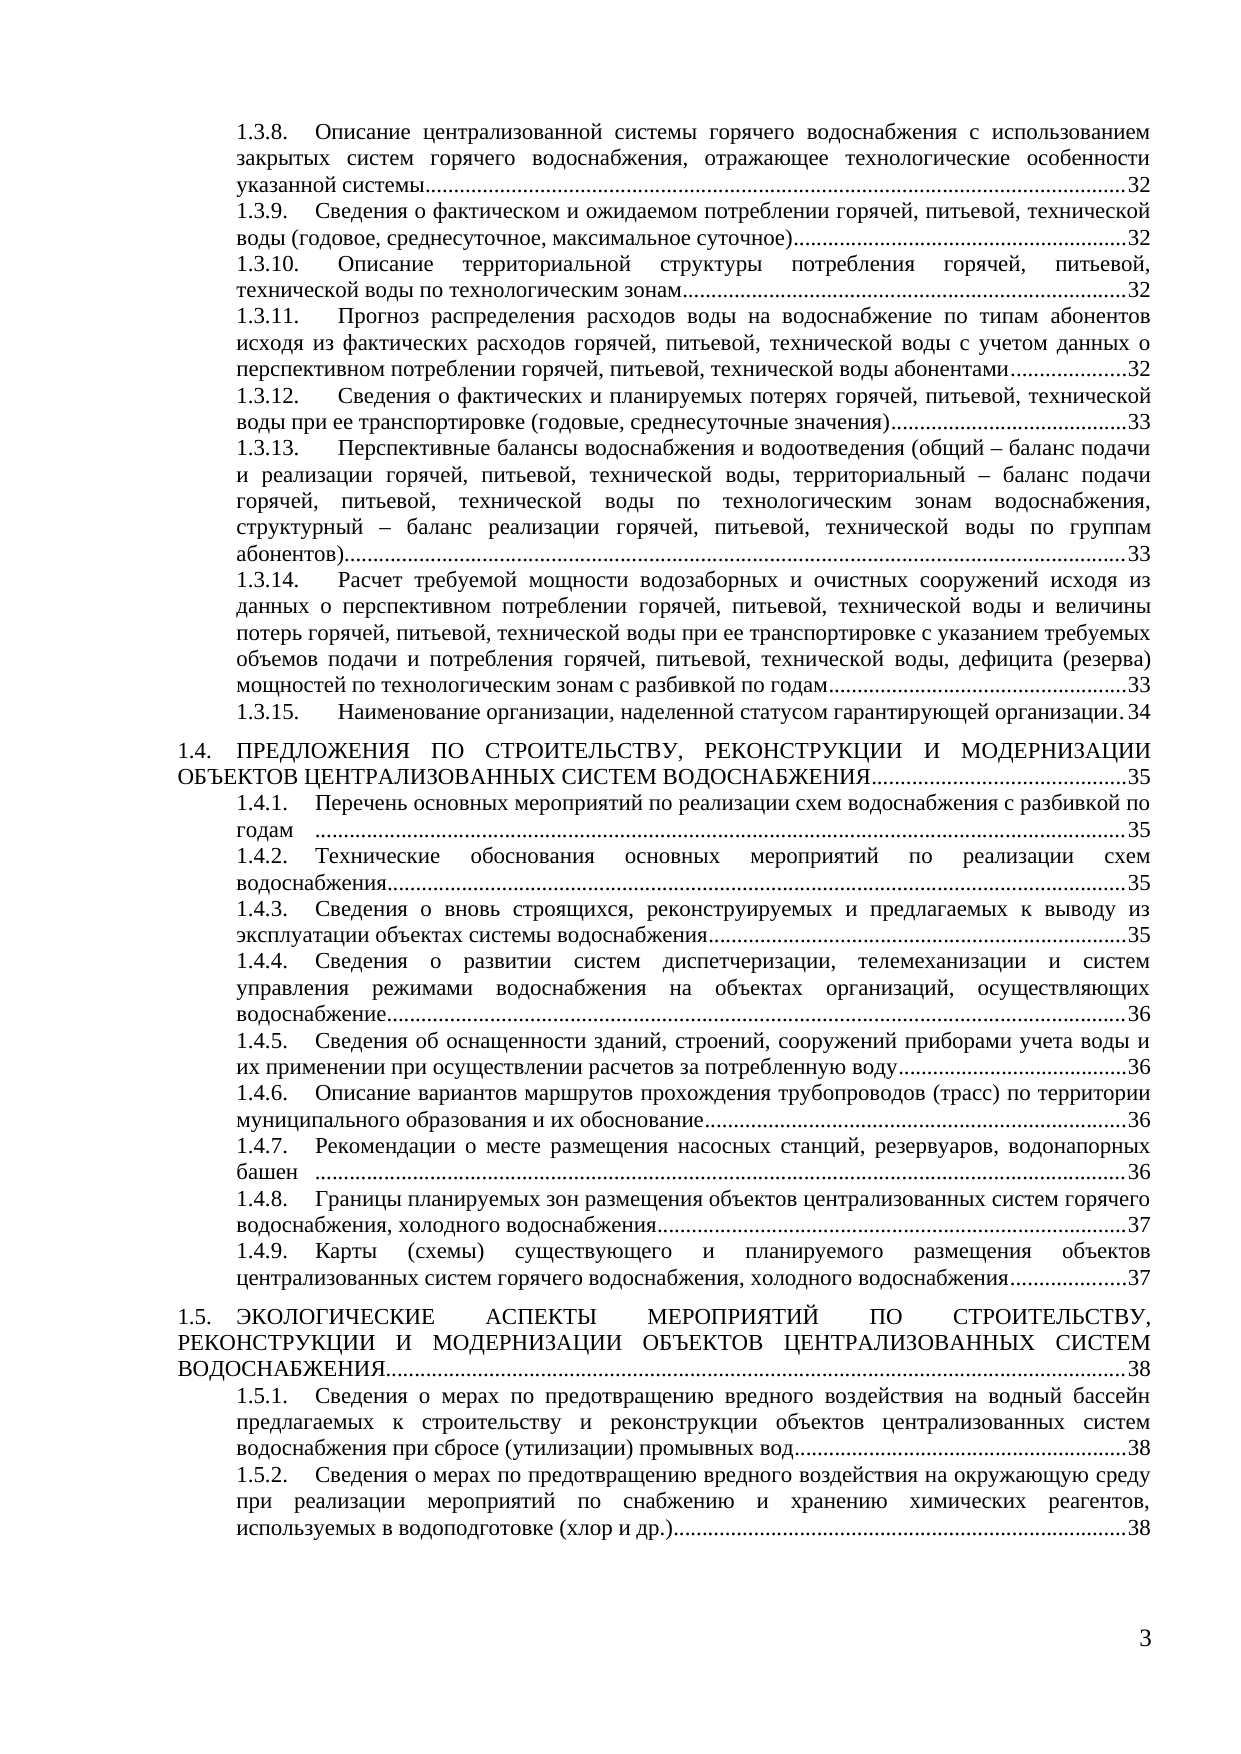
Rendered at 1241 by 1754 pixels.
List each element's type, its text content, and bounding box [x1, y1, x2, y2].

text 1.3.11. Прогноз распределения расходов воды на водоснабжение по типам абонентов исходя из фактических расходов горячей, питьевой, технической воды с учетом данных о перспективном потреблении горячей, питьевой, технической воды абонентами 32 [236, 303, 1152, 382]
text 1.3.9. Сведения о фактическом и ожидаемом потреблении горячей, питьевой, технической воды (годовое, среднесуточное, максимальное суточное) 32 [236, 197, 1152, 250]
text 1.4.6. Описание вариантов маршрутов прохождения трубопроводов (трасс) по территории муниципального образования и их обоснование 36 [236, 1079, 1152, 1132]
text 1.5. ЭКОЛОГИЧЕСКИЕ АСПЕКТЫ МЕРОПРИЯТИЙ ПО СТРОИТЕЛЬСТВУ, РЕКОНСТРУКЦИИ И МОДЕРНИЗАЦИИ ОБЪЕКТОВ ЦЕНТРАЛИЗОВАННЫХ СИСТЕМ ВОДОСНАБЖЕНИЯ 38 [177, 1303, 1152, 1382]
text 1.4.4. Сведения о развитии систем диспетчеризации, телемеханизации и систем управления режимами водоснабжения на объектах организаций, осуществляющих водоснабжение 36 [236, 948, 1152, 1027]
text 1.4. ПРЕДЛОЖЕНИЯ ПО СТРОИТЕЛЬСТВУ, РЕКОНСТРУКЦИИ И МОДЕРНИЗАЦИИ ОБЪЕКТОВ ЦЕНТРАЛИЗОВАННЫХ СИСТЕМ ВОДОСНАБЖЕНИЯ 35 [177, 737, 1152, 789]
text 1.3.12. Сведения о фактических и планируемых потерях горячей, питьевой, технической воды при ее транспортировке (годовые, среднесуточные значения) 33 [236, 382, 1152, 434]
text 1.3.14. Расчет требуемой мощности водозаборных и очистных сооружений исходя из данных о перспективном потреблении горячей, питьевой, технической воды и величины потерь горячей, питьевой, технической воды при ее транспортировке с указанием требуемых объемов подачи и потребления горячей, питьевой, технической воды, дефицита (резерва) мощностей по технологическим зонам с разбивкой по годам 33 [236, 566, 1152, 698]
text 1.3.13. Перспективные балансы водоснабжения и водоотведения (общий – баланс подачи и реализации горячей, питьевой, технической воды, территориальный – баланс подачи горячей, питьевой, технической воды по технологическим зонам водоснабжения, структурный – баланс реализации горячей, питьевой, технической воды по группам абонентов) 33 [236, 434, 1152, 566]
text 1.4.9. Карты (схемы) существующего и планируемого размещения объектов централизованных систем горячего водоснабжения, холодного водоснабжения 37 [236, 1237, 1152, 1290]
text 1.3.10. Описание территориальной структуры потребления горячей, питьевой, технической воды по технологическим зонам 32 [236, 250, 1152, 303]
text 1.3.8. Описание централизованной системы горячего водоснабжения с использованием закрытых систем горячего водоснабжения, отражающее технологические особенности указанной системы 32 [236, 118, 1152, 197]
text 1.4.5. Сведения об оснащенности зданий, строений, сооружений приборами учета воды и их применении при осуществлении расчетов за потребленную воду 36 [236, 1027, 1152, 1079]
text 1.4.1. Перечень основных мероприятий по реализации схем водоснабжения с разбивкой по годам 35 [236, 789, 1152, 842]
text 1.4.2. Технические обоснования основных мероприятий по реализации схем водоснабжения 35 [236, 842, 1152, 895]
text 1.5.1. Сведения о мерах по предотвращению вредного воздействия на водный бассейн предлагаемых к строительству и реконструкции объектов централизованных систем водоснабжения при сбросе (утилизации) промывных вод 38 [236, 1382, 1152, 1461]
text 1.3.15. Наименование организации, наделенной статусом гарантирующей организации 34 [236, 698, 1152, 724]
text 1.4.7. Рекомендации о месте размещения насосных станций, резервуаров, водонапорных башен 36 [236, 1132, 1152, 1185]
text 1.5.2. Сведения о мерах по предотвращению вредного воздействия на окружающую среду при реализации мероприятий по снабжению и хранению химических реагентов, используемых в водоподготовке (хлор и др.) 38 [236, 1461, 1152, 1540]
text 1.4.8. Границы планируемых зон размещения объектов централизованных систем горячего водоснабжения, холодного водоснабжения 37 [236, 1185, 1152, 1237]
text 1.4.3. Сведения о вновь строящихся, реконструируемых и предлагаемых к выводу из эксплуатации объектах системы водоснабжения 35 [236, 895, 1152, 948]
